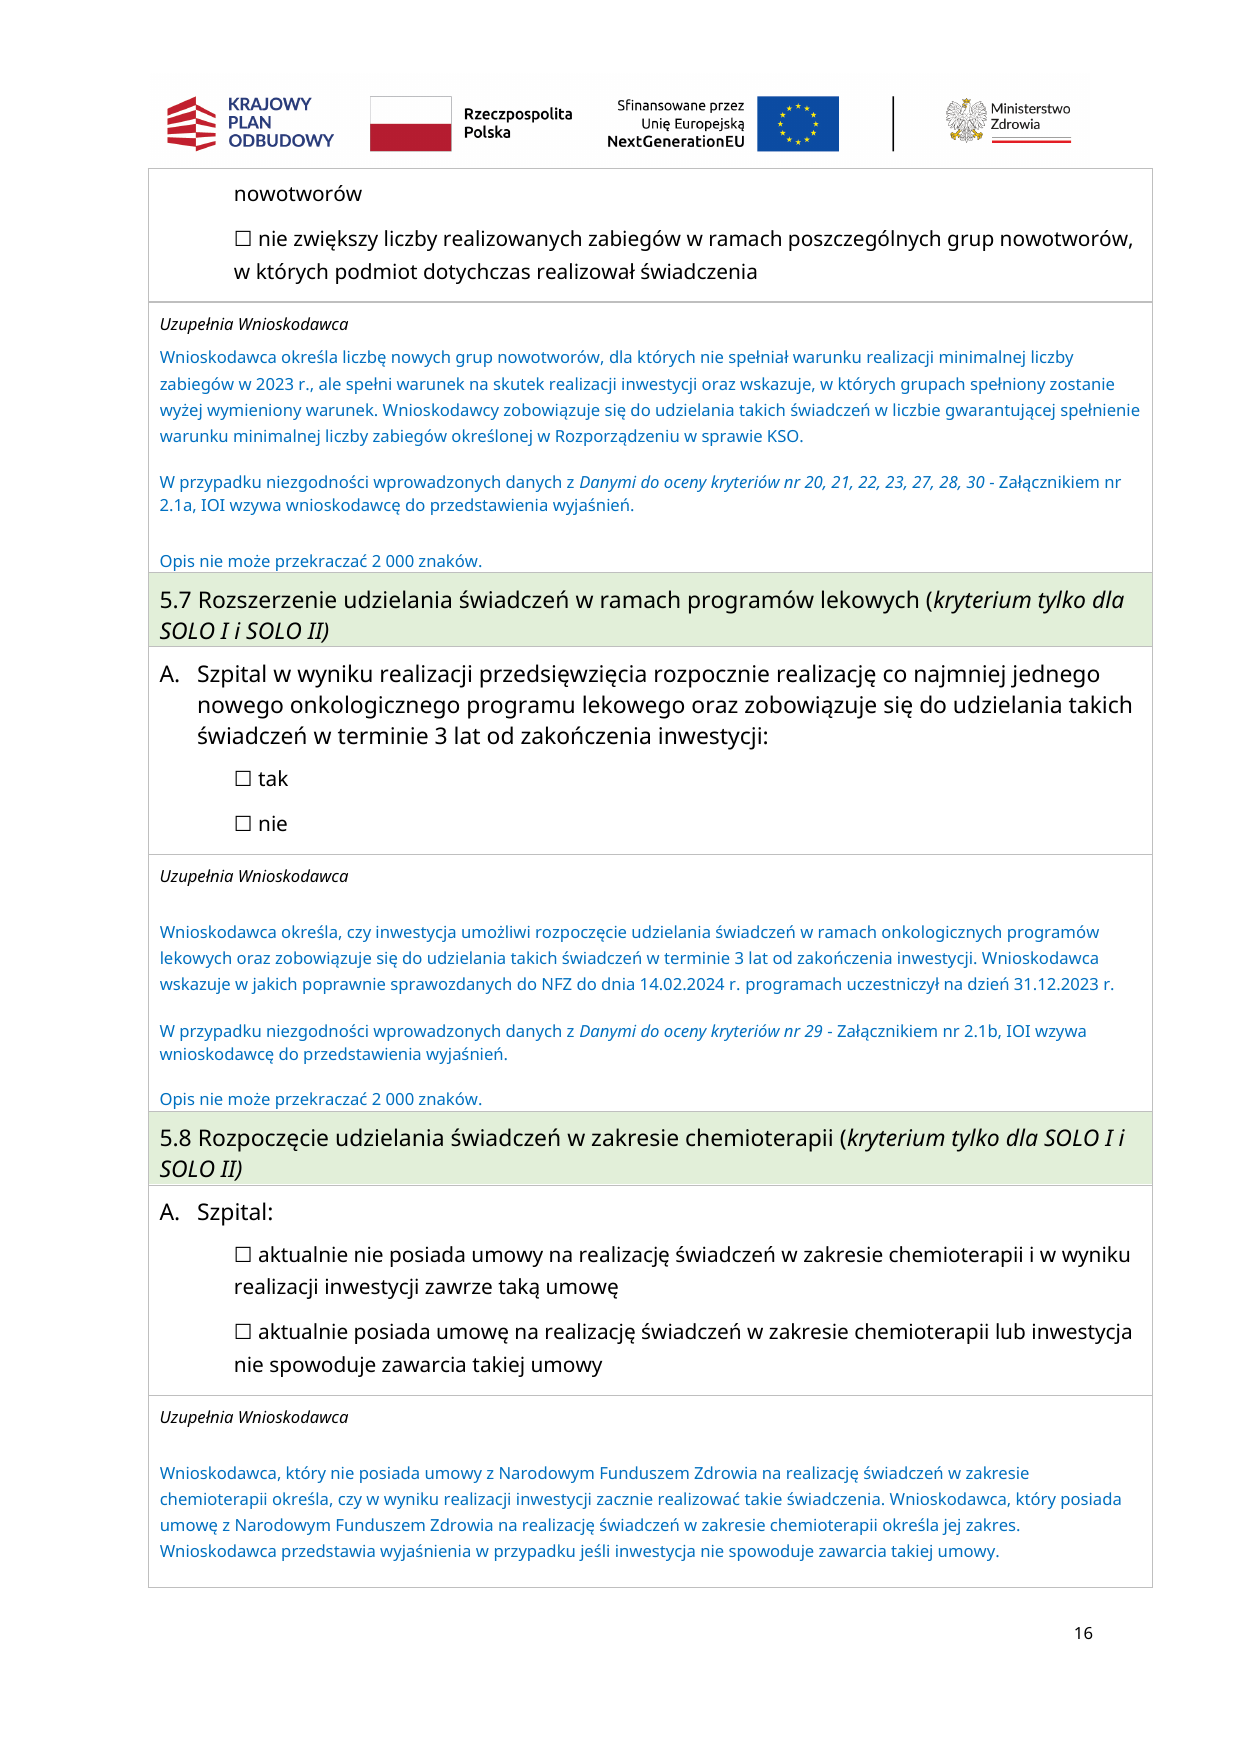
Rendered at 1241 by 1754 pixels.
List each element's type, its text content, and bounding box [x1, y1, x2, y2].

table_cell Uzupełnia Wnioskodawca Wnioskodawca określa, czy inwestycja umożliwi rozpoczęcie udzielania świadczeń w ramach onkologicznych programów lekowych oraz zobowiązuje się do udzielania takich świadczeń w terminie 3 lat od zakończenia inwestycji. Wnioskodawca wskazuje w jakich poprawnie sprawozdanych do NFZ do dnia 14.02.2024 r. programach uczestniczył na dzień 31.12.2023 r. W przypadku niezgodności wprowadzonych danych z Danymi do oceny kryteriów nr 29 - Załącznikiem nr 2.1b, IOI wzywa wnioskodawcę do przedstawienia wyjaśnień. Opis nie może przekraczać 2 000 znaków. [149, 855, 1152, 1111]
picture [150, 73, 1090, 168]
table_cell Szpital w wyniku realizacji przedsięwzięcia rozpocznie realizację co najmniej jednego nowego onkologicznego programu lekowego oraz zobowiązuje się do udzielania takich świadczeń w terminie 3 lat od zakończenia inwestycji: tak nie [149, 647, 1152, 853]
table_cell Uzupełnia Wnioskodawca Wnioskodawca określa liczbę nowych grup nowotworów, dla których nie spełniał warunku realizacji minimalnej liczby zabiegów w 2023 r., ale spełni warunek na skutek realizacji inwestycji oraz wskazuje, w których grupach spełniony zostanie wyżej wymieniony warunek. Wnioskodawcy zobowiązuje się do udzielania takich świadczeń w liczbie gwarantującej spełnienie warunku minimalnej liczby zabiegów określonej w Rozporządzeniu w sprawie KSO. W przypadku niezgodności wprowadzonych danych z Danymi do oceny kryteriów nr 20, 21, 22, 23, 27, 28, 30 - Załącznikiem nr 2.1a, IOI wzywa wnioskodawcę do przedstawienia wyjaśnień. Opis nie może przekraczać 2 000 znaków. [149, 303, 1152, 572]
table_cell 5.8 Rozpoczęcie udzielania świadczeń w zakresie chemioterapii (kryterium tylko dla SOLO I i SOLO II) [149, 1112, 1152, 1184]
table_cell 5.7 Rozszerzenie udzielania świadczeń w ramach programów lekowych (kryterium tylko dla SOLO I i SOLO II) [149, 573, 1152, 646]
table_cell Szpital: aktualnie nie posiada umowy na realizację świadczeń w zakresie chemioterapii i w wyniku realizacji inwestycji zawrze taką umowę aktualnie posiada umowę na realizację świadczeń w zakresie chemioterapii lub inwestycja nie spowoduje zawarcia takiej umowy [149, 1186, 1152, 1394]
